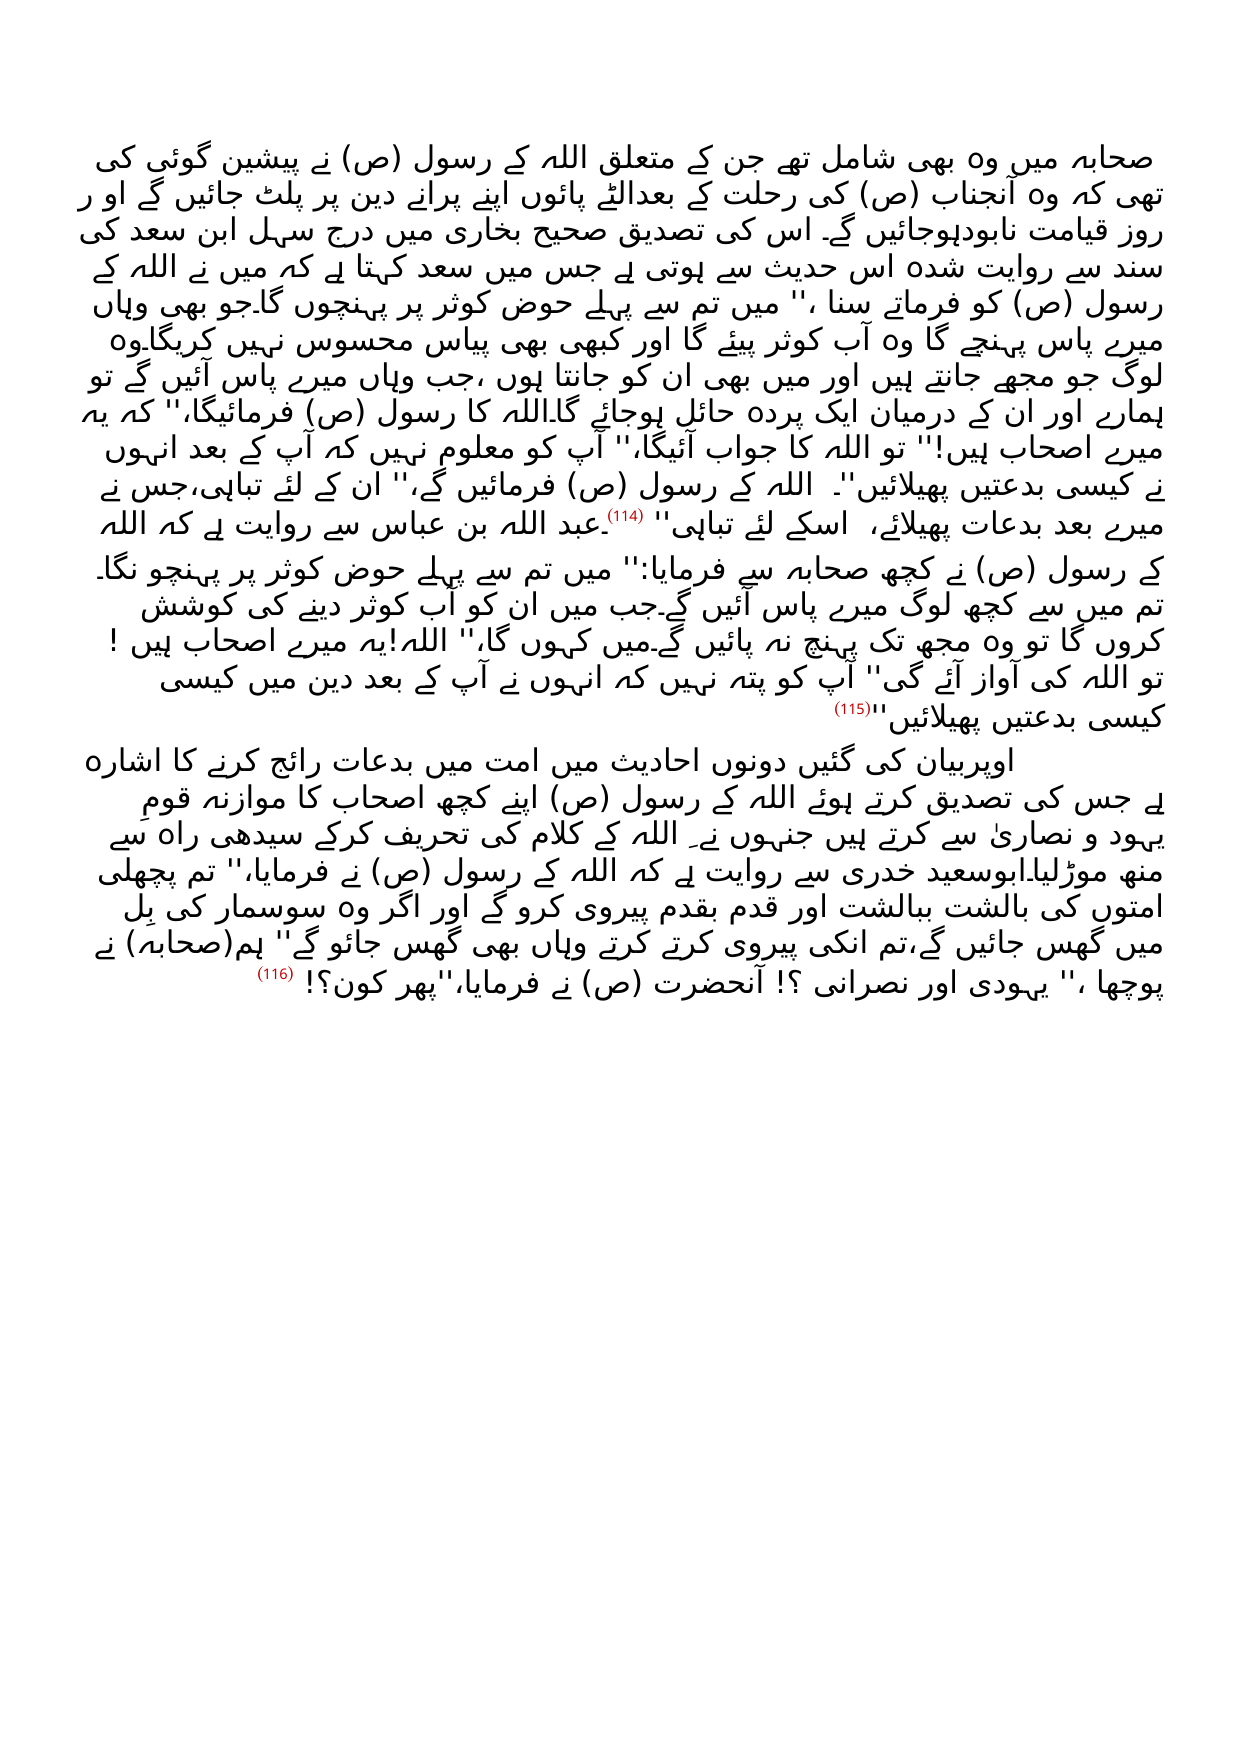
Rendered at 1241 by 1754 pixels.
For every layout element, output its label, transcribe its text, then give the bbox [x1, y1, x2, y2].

text صحابہ میں وہ بھی شامل تھے جن کے متعلق اللہ کے رسول (ص) نے پیشین گوئی کی تھی کہ وہ آنجناب (ص) کی رحلت کے بعدالٹے پائوں اپنے پرانے دین پر پلٹ جائیں گے او ر روز قیامت نابودہوجائیں گے۔ اس کی تصدیق صحیح بخاری میں درج سہل ابن سعد کی سند سے روایت شدہ اس حدیث سے ہوتی ہے جس میں سعد کہتا ہے کہ میں نے اللہ کے رسول (ص) کو فرماتے سنا ،'' میں تم سے پہلے حوض کوثر پر پہنچوں گا۔جو بھی وہاں میرے پاس پہنچے گا وہ آب کوثر پیئے گا اور کبھی بھی پیاس محسوس نہیں کریگا۔وہ لوگ جو مجھے جانتے ہیں اور میں بھی ان کو جانتا ہوں ،جب وہاں میرے پاس آئیں گے تو ہمارے اور ان کے درمیان ایک پردہ حائل ہوجائے گا۔اللہ کا رسول (ص) فرمائیگا،'' کہ یہ میرے اصحاب ہیں!'' تو اللہ کا جواب آئیگا،'' آپ کو معلوم نہیں کہ آپ کے بعد انہوں نے کیسی بدعتیں پھیلائیں''۔ اللہ کے رسول (ص) فرمائیں گے،'' ان کے لئے تباہی،جس نے میرے بعد بدعات پھیلائے، اسکے لئے تباہی'' (114)۔عبد اللہ بن عباس سے روایت ہے کہ اللہ کے رسول (ص) نے کچھ صحابہ سے فرمایا:'' میں تم سے پہلے حوض کوثر پر پہنچو نگا۔ تم میں سے کچھ لوگ میرے پاس آئیں گے۔جب میں ان کو آب کوثر دینے کی کوشش کروں گا تو وہ مجھ تک پہنچ نہ پائیں گے۔میں کہوں گا،'' اللہ!یہ میرے اصحاب ہیں ! تو اللہ کی آواز آئے گی'' آپ کو پتہ نہیں کہ انہوں نے آپ کے بعد دین میں کیسی کیسی بدعتیں پھیلائیں''(115) [75, 139, 1165, 743]
text اوپربیان کی گئیں دونوں احادیث میں امت میں بدعات رائج کرنے کا اشارہ ہے جس کی تصدیق کرتے ہوئے اللہ کے رسول (ص) اپنے کچھ اصحاب کا موازنہ قومِ یہود و نصاریٰ سے کرتے ہیں جنہوں نے ِ اللہ کے کلام کی تحریف کرکے سیدھی راہ سے منھ موڑلیا۔ابوسعید خدری سے روایت ہے کہ اللہ کے رسول (ص) نے فرمایا،'' تم پچھلی امتوں کی بالشت ببالشت اور قدم بقدم پیروی کرو گے اور اگر وہ سوسمار کی بِل میں گھس جائیں گے،تم انکی پیروی کرتے کرتے وہاں بھی گھس جائو گے'' ہم(صحابہ) نے پوچھا ،'' یہودی اور نصرانی ؟! آنحضرت (ص) نے فرمایا،''پھر کون؟! (116) [75, 743, 1165, 1008]
